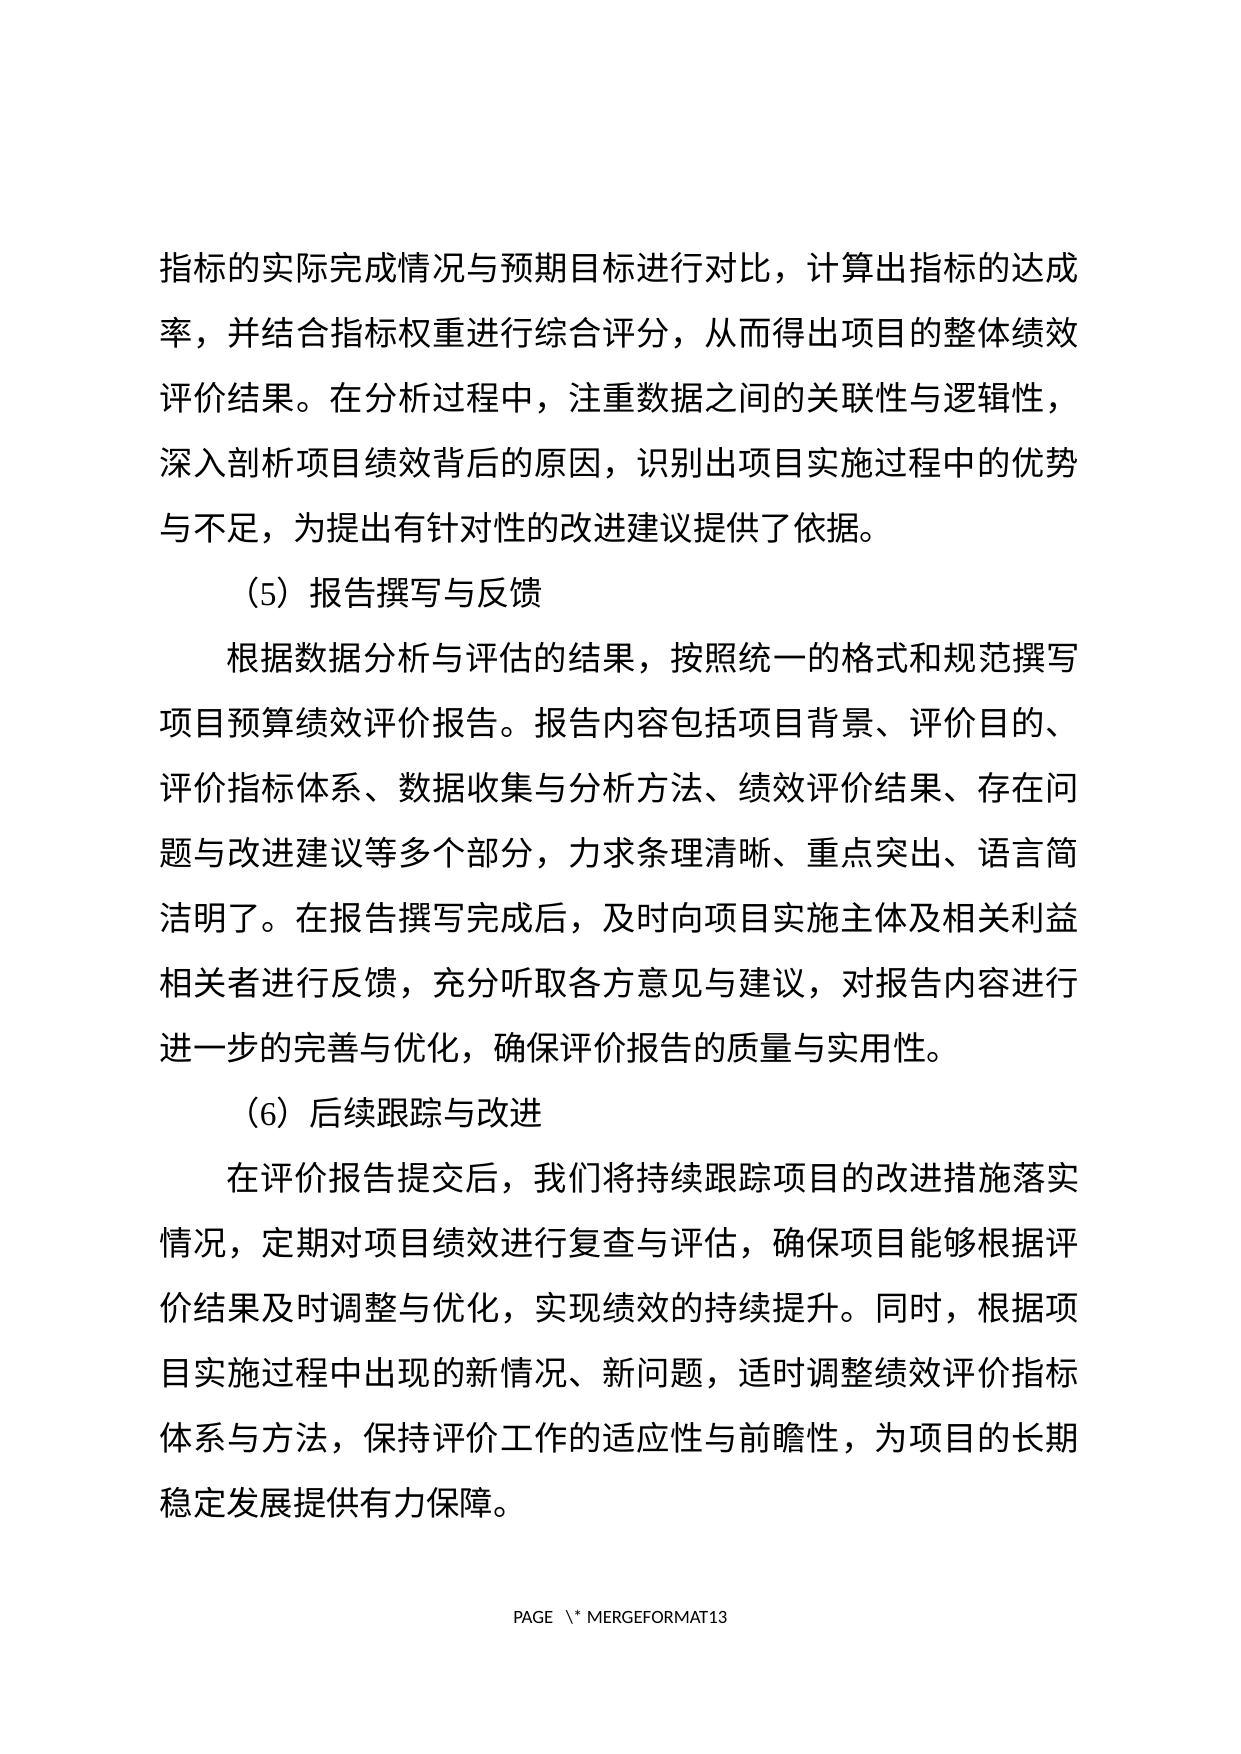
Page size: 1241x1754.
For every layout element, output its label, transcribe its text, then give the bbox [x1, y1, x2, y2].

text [159, 233, 1081, 558]
text 根据数据分析与评估的结果，按照统一的格式和规范撰写项目预算绩效评价报告。报告内容包括项目背景、评价目的、评价指标体系、数据收集与分析方法、绩效评价结果、存在问题与改进建议等多个部分，力求条理清晰、重点突出、语言简洁明了。在报告撰写完成后，及时向项目实施主体及相关利益相关者进行反馈，充分听取各方意见与建议，对报告内容进行进一步的完善与优化，确保评价报告的质量与实用性。 [159, 623, 1081, 1078]
text 在评价报告提交后，我们将持续跟踪项目的改进措施落实情况，定期对项目绩效进行复查与评估，确保项目能够根据评价结果及时调整与优化，实现绩效的持续提升。同时，根据项目实施过程中出现的新情况、新问题，适时调整绩效评价指标体系与方法，保持评价工作的适应性与前瞻性，为项目的长期稳定发展提供有力保障。 [159, 1143, 1081, 1533]
text （6）后续跟踪与改进 [159, 1078, 1081, 1143]
text （5）报告撰写与反馈 [159, 558, 1081, 623]
